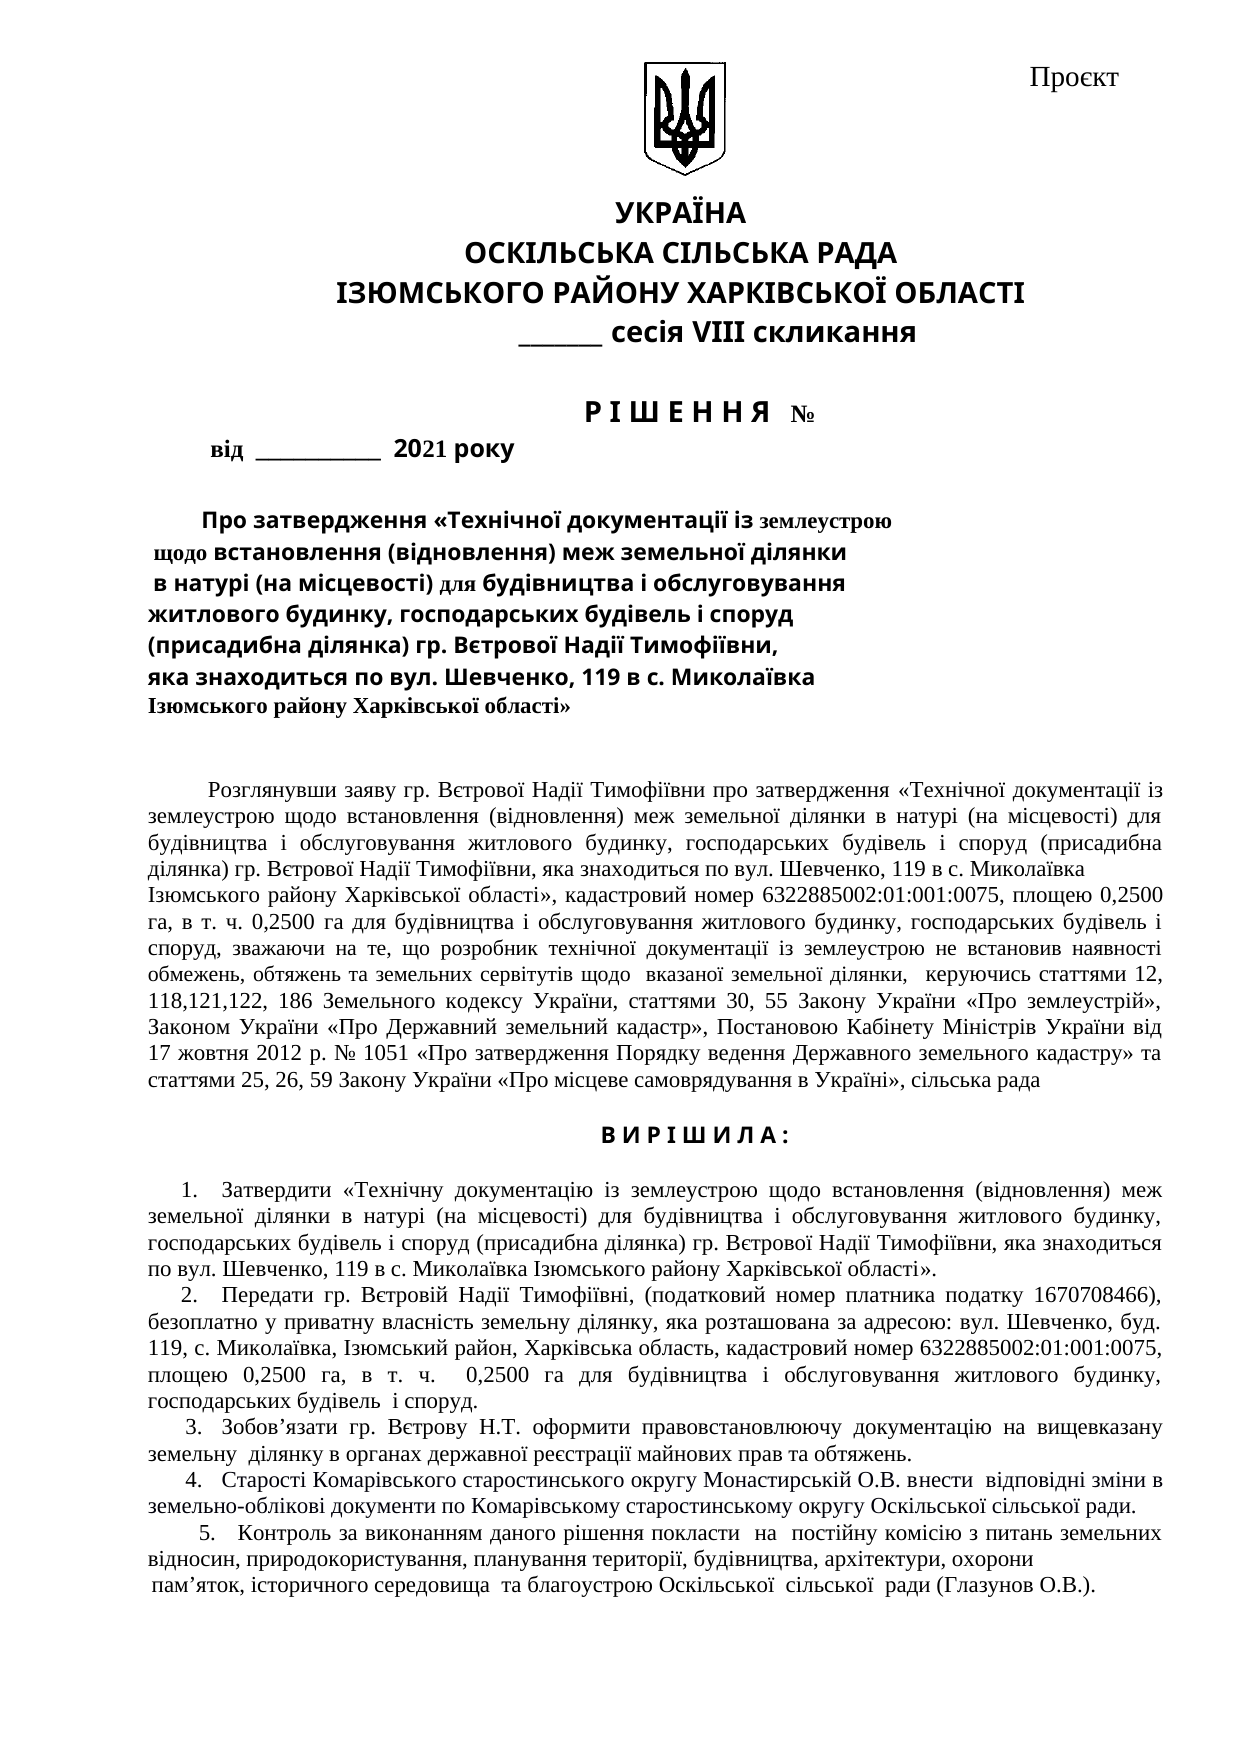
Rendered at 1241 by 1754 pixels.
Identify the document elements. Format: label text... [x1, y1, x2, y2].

text Про затвердження «Технічної документації із землеустрою [148, 504, 1163, 536]
list Затвердити «Технічну документацію із землеустрою щодо встановлення (відновлення) меж земельної ділянки в натурі (на місцевості) для будівництва і обслуговування житлового будинку, господарських будівель і споруд (присадибна ділянка) гр. Вєтрової Надії Тимофіївни, яка знаходиться по вул. Шевченко, 119 в с. Миколаївка Ізюмського району Харківської області». [148, 1176, 1163, 1282]
text ІЗЮМСЬКОГО РАЙОНУ ХАРКІВСЬКОЇ ОБЛАСТІ [198, 272, 1163, 312]
text щодо встановлення (відновлення) меж земельної ділянки [148, 536, 1163, 567]
text житлового будинку, господарських будівель і споруд [148, 598, 1163, 629]
text В И Р І Ш И Л А : [148, 1118, 1163, 1150]
text Ізюмського району Харківської області» [148, 692, 1163, 718]
text ОСКІЛЬСЬКА СІЛЬСЬКА РАДА [198, 232, 1163, 272]
text Розглянувши заяву гр. Вєтрової Надії Тимофіївни про затвердження «Технічної документації із землеустрою щодо встановлення (відновлення) меж земельної ділянки в натурі (на місцевості) для будівництва і обслуговування житлового будинку, господарських будівель і споруд (присадибна ділянка) гр. Вєтрової Надії Тимофіївни, яка знаходиться по вул. Шевченко, 119 в с. Миколаївка [148, 776, 1163, 881]
text Р І Ш Е Н Н Я № [198, 391, 1163, 431]
text (присадибна ділянка) гр. Вєтрової Надії Тимофіївни, [148, 629, 1163, 661]
list Зобов’язати гр. Вєтрову Н.Т. оформити правовстановлюючу документацію на вищевказану земельну ділянку в органах державної реєстрації майнових прав та обтяжень. [148, 1413, 1163, 1466]
table_header Проєкт [148, 59, 1167, 193]
text _______ сесія VІІІ скликання [148, 312, 1163, 351]
text Ізюмського району Харківської області», кадастровий номер 6322885002:01:001:0075, площею 0,2500 га, в т. ч. 0,2500 га для будівництва і обслуговування житлового будинку, господарських будівель і споруд, зважаючи на те, що розробник технічної документації із землеустрою не встановив наявності обмежень, обтяжень та земельних сервітутів щодо вказаної земельної ділянки, керуючись статтями 12, 118,121,122, 186 Земельного кодексу України, статтями 30, 55 Закону України «Про землеустрій», Законом України «Про Державний земельний кадастр», Постановою Кабінету Міністрів України від 17 жовтня 2012 р. № 1051 «Про затвердження Порядку ведення Державного земельного кадастру» та статтями 25, 26, 59 Закону України «Про місцеве самоврядування в Україні», сільська рада [148, 881, 1163, 1092]
text 5. Контроль за виконанням даного рішення покласти на постійну комісію з питань земельних відносин, природокористування, планування території, будівництва, архітектури, охорони [148, 1519, 1163, 1571]
text пам’яток, історичного середовища та благоустрою Оскільської сільської ради (Глазунов О.В.). [89, 1571, 1163, 1598]
text УКРАЇНА [198, 193, 1163, 232]
list Старості Комарівського старостинського округу Монастирській О.В. внести відповідні зміни в земельно-облікові документи по Комарівському старостинському округу Оскільської сільської ради. [148, 1466, 1163, 1519]
list Передати гр. Вєтровій Надії Тимофіївні, (податковий номер платника податку 1670708466), безоплатно у приватну власність земельну ділянку, яка розташована за адресою: вул. Шевченко, буд. 119, с. Миколаївка, Ізюмський район, Харківська область, кадастровий номер 6322885002:01:001:0075, площею 0,2500 га, в т. ч. 0,2500 га для будівництва і обслуговування житлового будинку, господарських будівель і споруд. [148, 1282, 1163, 1413]
text від __________ 2021 року [198, 431, 1163, 465]
text в натурі (на місцевості) для будівництва і обслуговування [148, 567, 1163, 598]
text яка знаходиться по вул. Шевченко, 119 в с. Миколаївка [148, 661, 1163, 692]
